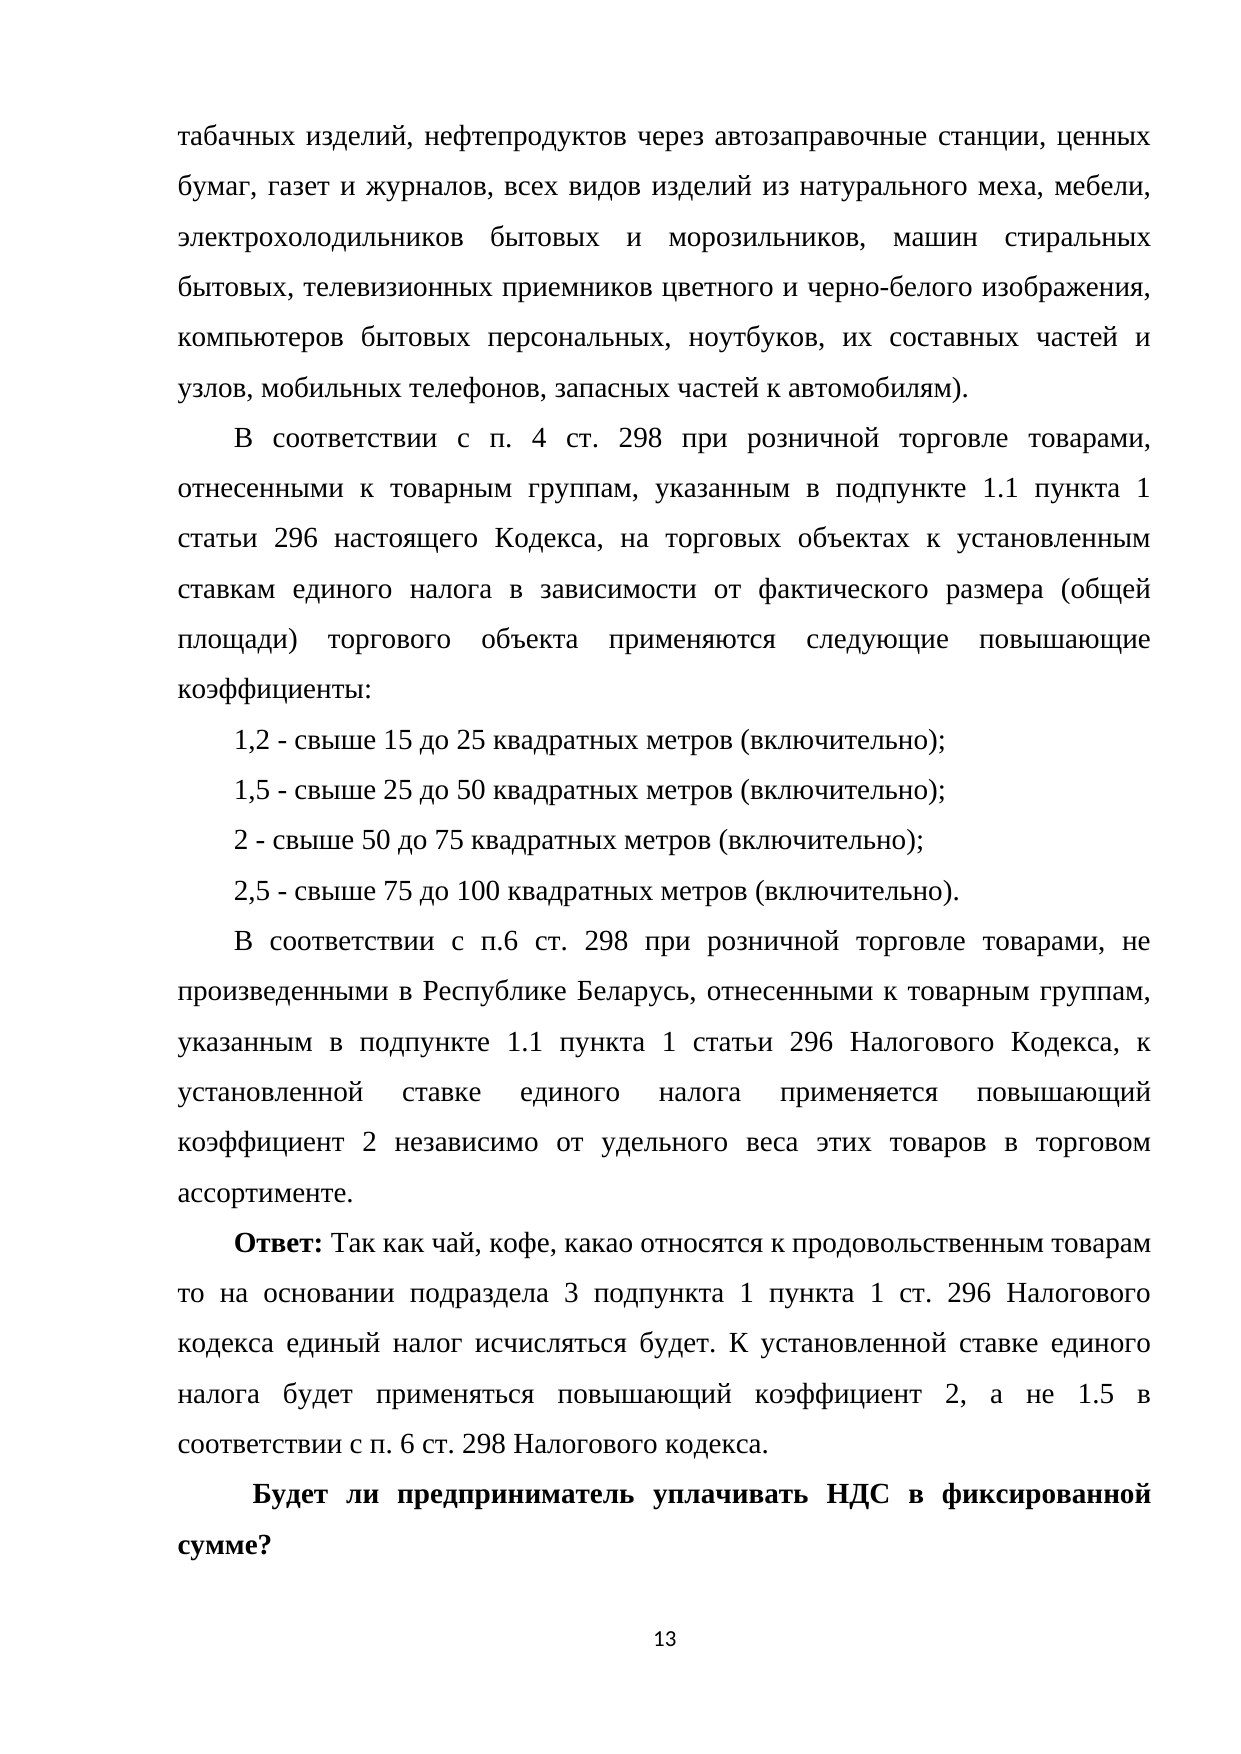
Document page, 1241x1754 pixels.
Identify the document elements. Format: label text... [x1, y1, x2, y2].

text 1,5 - свыше 25 до 50 квадратных метров (включительно); [177, 772, 1152, 806]
text В соответствии с п.6 ст. 298 при розничной торговле товарами, не произведенными в Республике Беларусь, отнесенными к товарным группам, указанным в подпункте 1.1 пункта 1 статьи 296 Налогового Кодекса, к установленной ставке единого налога применяется повышающий коэффициент 2 независимо от удельного веса этих товаров в торговом ассортименте. [177, 923, 1152, 1208]
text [177, 118, 1152, 403]
text Ответ: Так как чай, кофе, какао относятся к продовольственным товарам то на основании подраздела 3 подпункта 1 пункта 1 ст. 296 Налогового кодекса единый налог исчисляться будет. К установленной ставке единого налога будет применяться повышающий коэффициент 2, а не 1.5 в соответствии с п. 6 ст. 298 Налогового кодекса. [177, 1225, 1152, 1460]
text Будет ли предприниматель уплачивать НДС в фиксированной сумме? [177, 1477, 1152, 1560]
text В соответствии с п. 4 ст. 298 при розничной торговле товарами, отнесенными к товарным группам, указанным в подпункте 1.1 пункта 1 статьи 296 настоящего Кодекса, на торговых объектах к установленным ставкам единого налога в зависимости от фактического размера (общей площади) торгового объекта применяются следующие повышающие коэффициенты: [177, 420, 1152, 705]
text 1,2 - свыше 15 до 25 квадратных метров (включительно); [177, 722, 1152, 755]
text 2,5 - свыше 75 до 100 квадратных метров (включительно). [177, 873, 1152, 906]
text 2 - свыше 50 до 75 квадратных метров (включительно); [177, 822, 1152, 856]
